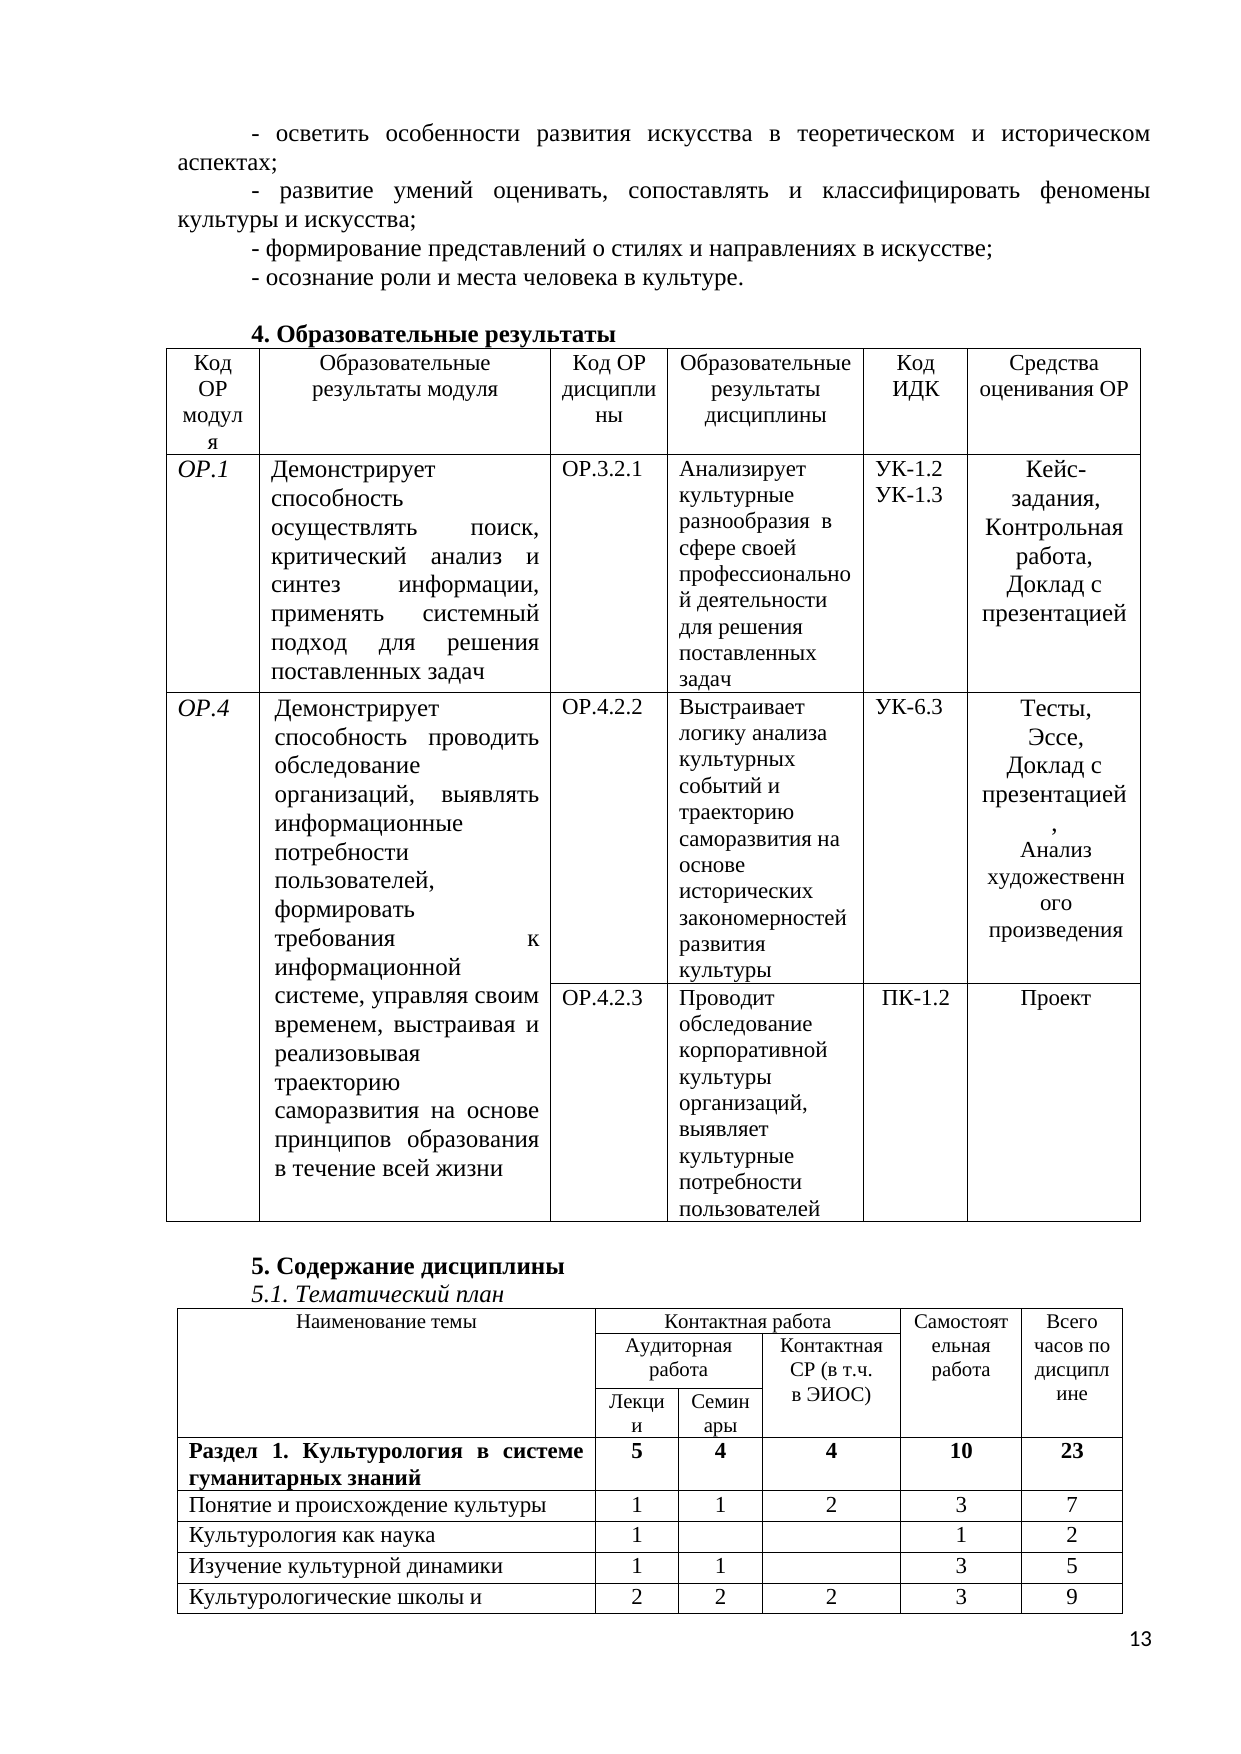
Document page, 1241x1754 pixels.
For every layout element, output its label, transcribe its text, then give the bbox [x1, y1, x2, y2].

table_cell 1 [596, 1522, 678, 1552]
table_cell УК-1.2 УК-1.3 [864, 455, 967, 692]
table_cell [679, 1522, 762, 1552]
table_cell 3 [901, 1584, 1021, 1613]
table_cell 5 [1022, 1553, 1122, 1582]
table_cell Кейс-задания, Контрольная работа, Доклад с презентацией [968, 455, 1140, 692]
table_cell ОР.4.2.3 [551, 984, 667, 1221]
table_cell Демонстрирует способность осуществлять поиск, критический анализ и синтез информации, применять системный подход для решения поставленных задач [260, 455, 550, 692]
table_header Самостоятельная работа [901, 1309, 1021, 1437]
table_header Контактная работа [596, 1309, 900, 1333]
text 5. Содержание дисциплины [177, 1251, 1152, 1279]
table_header Код ОР модуля [167, 349, 259, 454]
table_cell 2 [679, 1584, 762, 1613]
table_cell 5 [596, 1438, 678, 1490]
list - формирование представлений о стилях и направлениях в искусстве; [177, 233, 1152, 262]
table_header Код ОР дисциплины [551, 349, 667, 454]
table_cell ОР.1 [167, 455, 259, 692]
table_cell 3 [901, 1553, 1021, 1582]
table_cell Анализирует культурные разнообразия в сфере своей профессиональной деятельности для решения поставленных задач [668, 455, 863, 692]
table_cell Проводит обследование корпоративной культуры организаций, выявляет культурные потребности пользователей [668, 984, 863, 1221]
table_cell 2 [763, 1491, 900, 1521]
table_cell 1 [679, 1553, 762, 1582]
table_cell 23 [1022, 1438, 1122, 1490]
table_cell 1 [596, 1553, 678, 1582]
table_cell Раздел 1. Культурология в системе гуманитарных знаний [178, 1438, 595, 1490]
table_header Код ИДК [864, 349, 967, 454]
table_cell Демонстрирует способность проводить обследование организаций, выявлять информационные потребности пользователей, формировать требования к информационной системе, управляя своим временем, выстраивая и реализовывая траекторию саморазвития на основе принципов образования в течение всей жизни [260, 693, 550, 1221]
table_cell 4 [679, 1438, 762, 1490]
table_cell Аудиторная работа [596, 1334, 762, 1388]
table_cell [763, 1522, 900, 1552]
table_cell 2 [596, 1584, 678, 1613]
table_cell Культурология как наука [178, 1522, 595, 1552]
table_cell Лекции [596, 1389, 678, 1437]
table_cell 1 [679, 1491, 762, 1521]
table_cell ОР.4 [167, 693, 259, 1221]
table_cell Тесты, Эссе, Доклад с презентацией, Анализ художественного произведения [968, 693, 1140, 983]
table_cell Понятие и происхождение культуры [178, 1491, 595, 1521]
table_cell 3 [901, 1491, 1021, 1521]
text 5.1. Тематический план [177, 1279, 1152, 1308]
table_header Всего часов по дисциплине [1022, 1309, 1122, 1437]
table_cell 2 [1022, 1522, 1122, 1552]
text 4. Образовательные результаты [177, 319, 1152, 348]
table_cell Контактная СР (в т.ч. в ЭИОС) [763, 1334, 900, 1437]
list - осознание роли и места человека в культуре. [177, 262, 1152, 291]
table_cell Выстраивает логику анализа культурных событий и траекторию саморазвития на основе исторических закономерностей развития культуры [668, 693, 863, 983]
table_cell [763, 1553, 900, 1582]
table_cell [178, 1584, 595, 1613]
table_cell 1 [596, 1491, 678, 1521]
table_header Наименование темы [178, 1309, 595, 1437]
table_cell 2 [763, 1584, 900, 1613]
list - развитие умений оценивать, сопоставлять и классифицировать феномены культуры и искусства; [177, 176, 1152, 233]
table_cell 1 [901, 1522, 1021, 1552]
table_cell 9 [1022, 1584, 1122, 1613]
table_header Образовательные результаты модуля [260, 349, 550, 454]
table_cell 10 [901, 1438, 1021, 1490]
table_cell Изучение культурной динамики [178, 1553, 595, 1582]
table_header Образовательные результаты дисциплины [668, 349, 863, 454]
table_cell 7 [1022, 1491, 1122, 1521]
table_cell Проект [968, 984, 1140, 1221]
table_cell ПК-1.2 [864, 984, 967, 1221]
table_cell УК-6.3 [864, 693, 967, 983]
table_header Средства оценивания ОР [968, 349, 1140, 454]
table_cell ОР.4.2.2 [551, 693, 667, 983]
table_cell ОР.3.2.1 [551, 455, 667, 692]
table_cell Семинары [679, 1389, 762, 1437]
table_cell 4 [763, 1438, 900, 1490]
list - осветить особенности развития искусства в теоретическом и историческом аспектах; [177, 118, 1152, 176]
